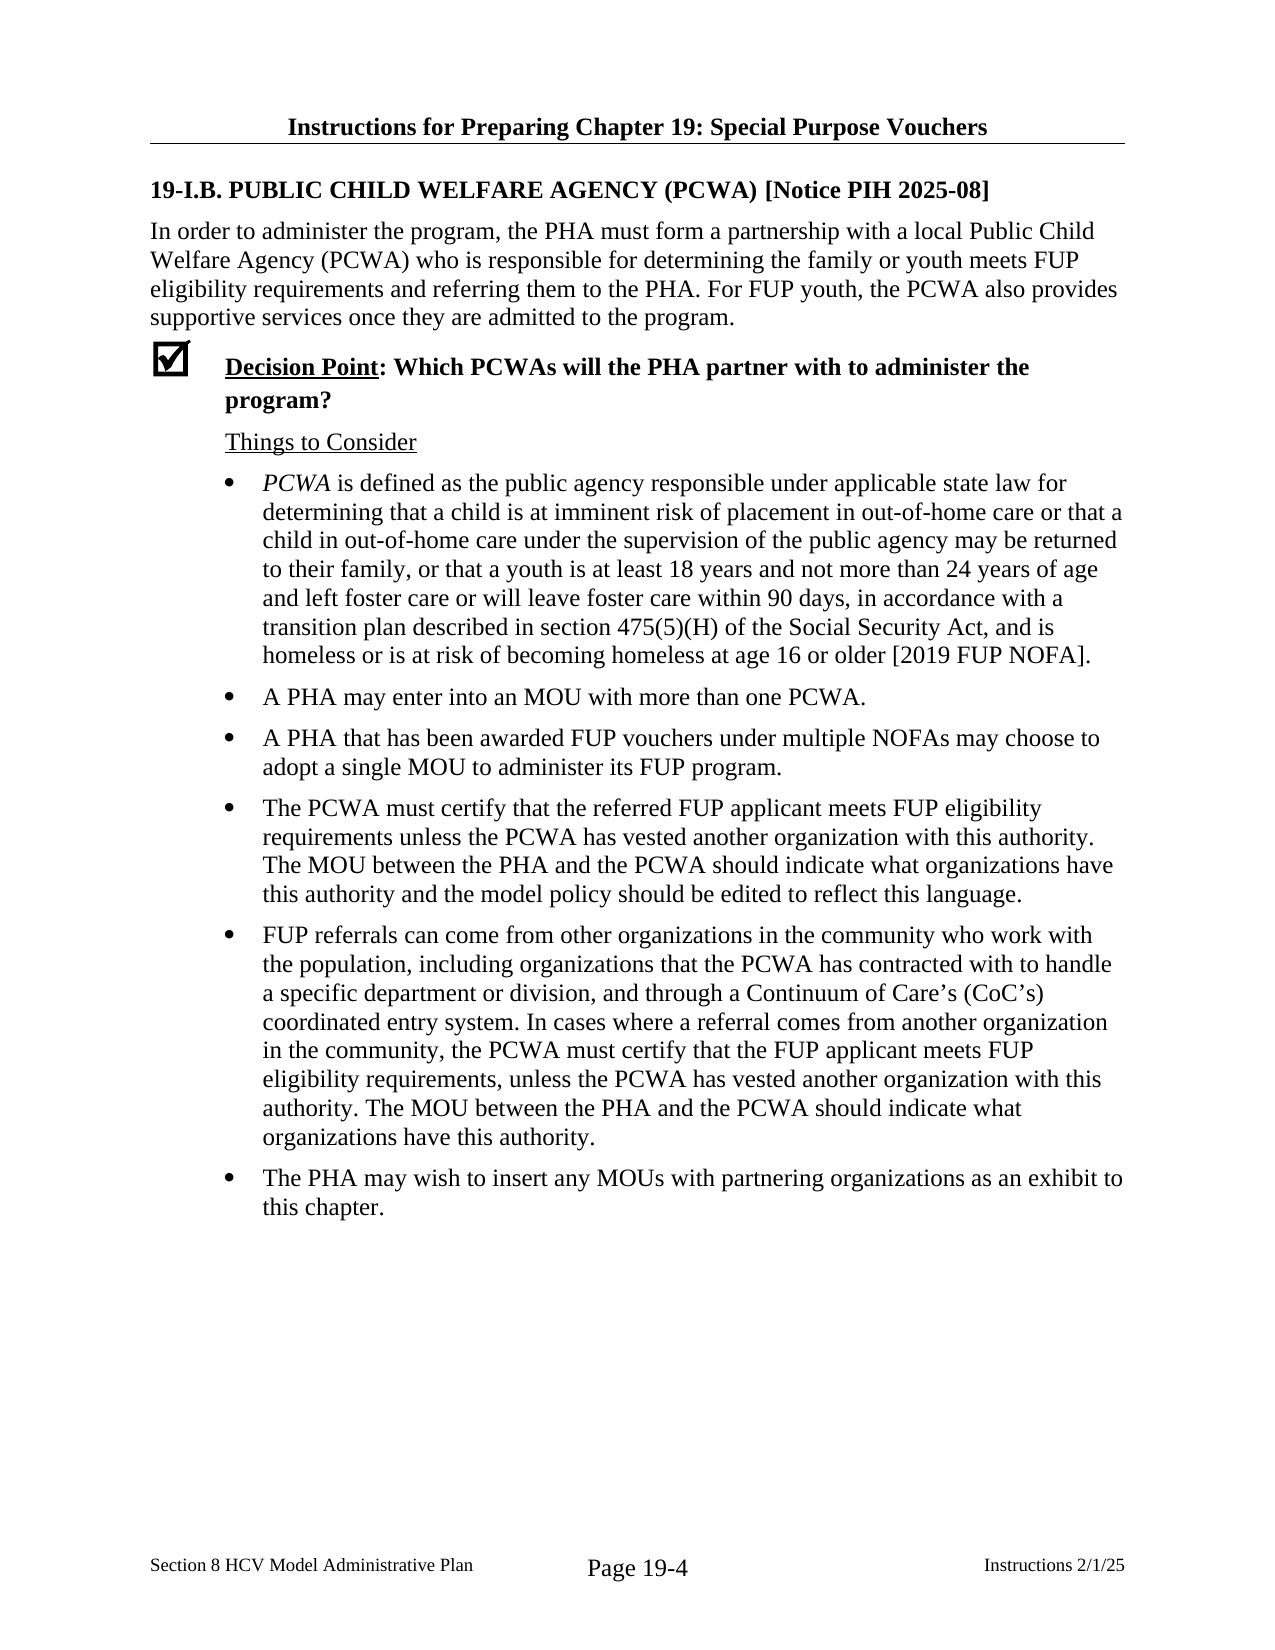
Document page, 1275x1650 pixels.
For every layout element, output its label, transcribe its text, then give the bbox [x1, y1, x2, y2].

list The PHA may wish to insert any MOUs with partnering organizations as an exhibit to this chapter. [225, 1163, 1125, 1220]
list A PHA that has been awarded FUP vouchers under multiple NOFAs may choose to adopt a single MOU to administer its FUP program. [225, 723, 1125, 780]
list PCWA is defined as the public agency responsible under applicable state law for determining that a child is at imminent risk of placement in out-of-home care or that a child in out-of-home care under the supervision of the public agency may be returned to their family, or that a youth is at least 18 years and not more than 24 years of age and left foster care or will leave foster care within 90 days, in accordance with a transition plan described in section 475(5)(H) of the Social Security Act, and is homeless or is at risk of becoming homeless at age 16 or older [2019 FUP NOFA]. [225, 468, 1125, 669]
text In order to administer the program, the PHA must form a partnership with a local Public Child Welfare Agency (PCWA) who is responsible for determining the family or youth meets FUP eligibility requirements and referring them to the PHA. For FUP youth, the PCWA also provides supportive services once they are admitted to the program. [150, 216, 1125, 331]
text Decision Point: Which PCWAs will the PHA partner with to administer the program? [150, 344, 1125, 414]
subtitle Things to Consider [225, 427, 1125, 455]
text 19-I.B. PUBLIC CHILD WELFARE AGENCY (PCWA) [Notice PIH 2025-08] [150, 175, 1125, 204]
list A PHA may enter into an MOU with more than one PCWA. [225, 682, 1125, 710]
list The PCWA must certify that the referred FUP applicant meets FUP eligibility requirements unless the PCWA has vested another organization with this authority. The MOU between the PHA and the PCWA should indicate what organizations have this authority and the model policy should be edited to reflect this language. [225, 793, 1125, 908]
list FUP referrals can come from other organizations in the community who work with the population, including organizations that the PCWA has contracted with to handle a specific department or division, and through a Continuum of Care’s (CoC’s) coordinated entry system. In cases where a referral comes from another organization in the community, the PCWA must certify that the FUP applicant meets FUP eligibility requirements, unless the PCWA has vested another organization with this authority. The MOU between the PHA and the PCWA should indicate what organizations have this authority. [225, 920, 1125, 1150]
